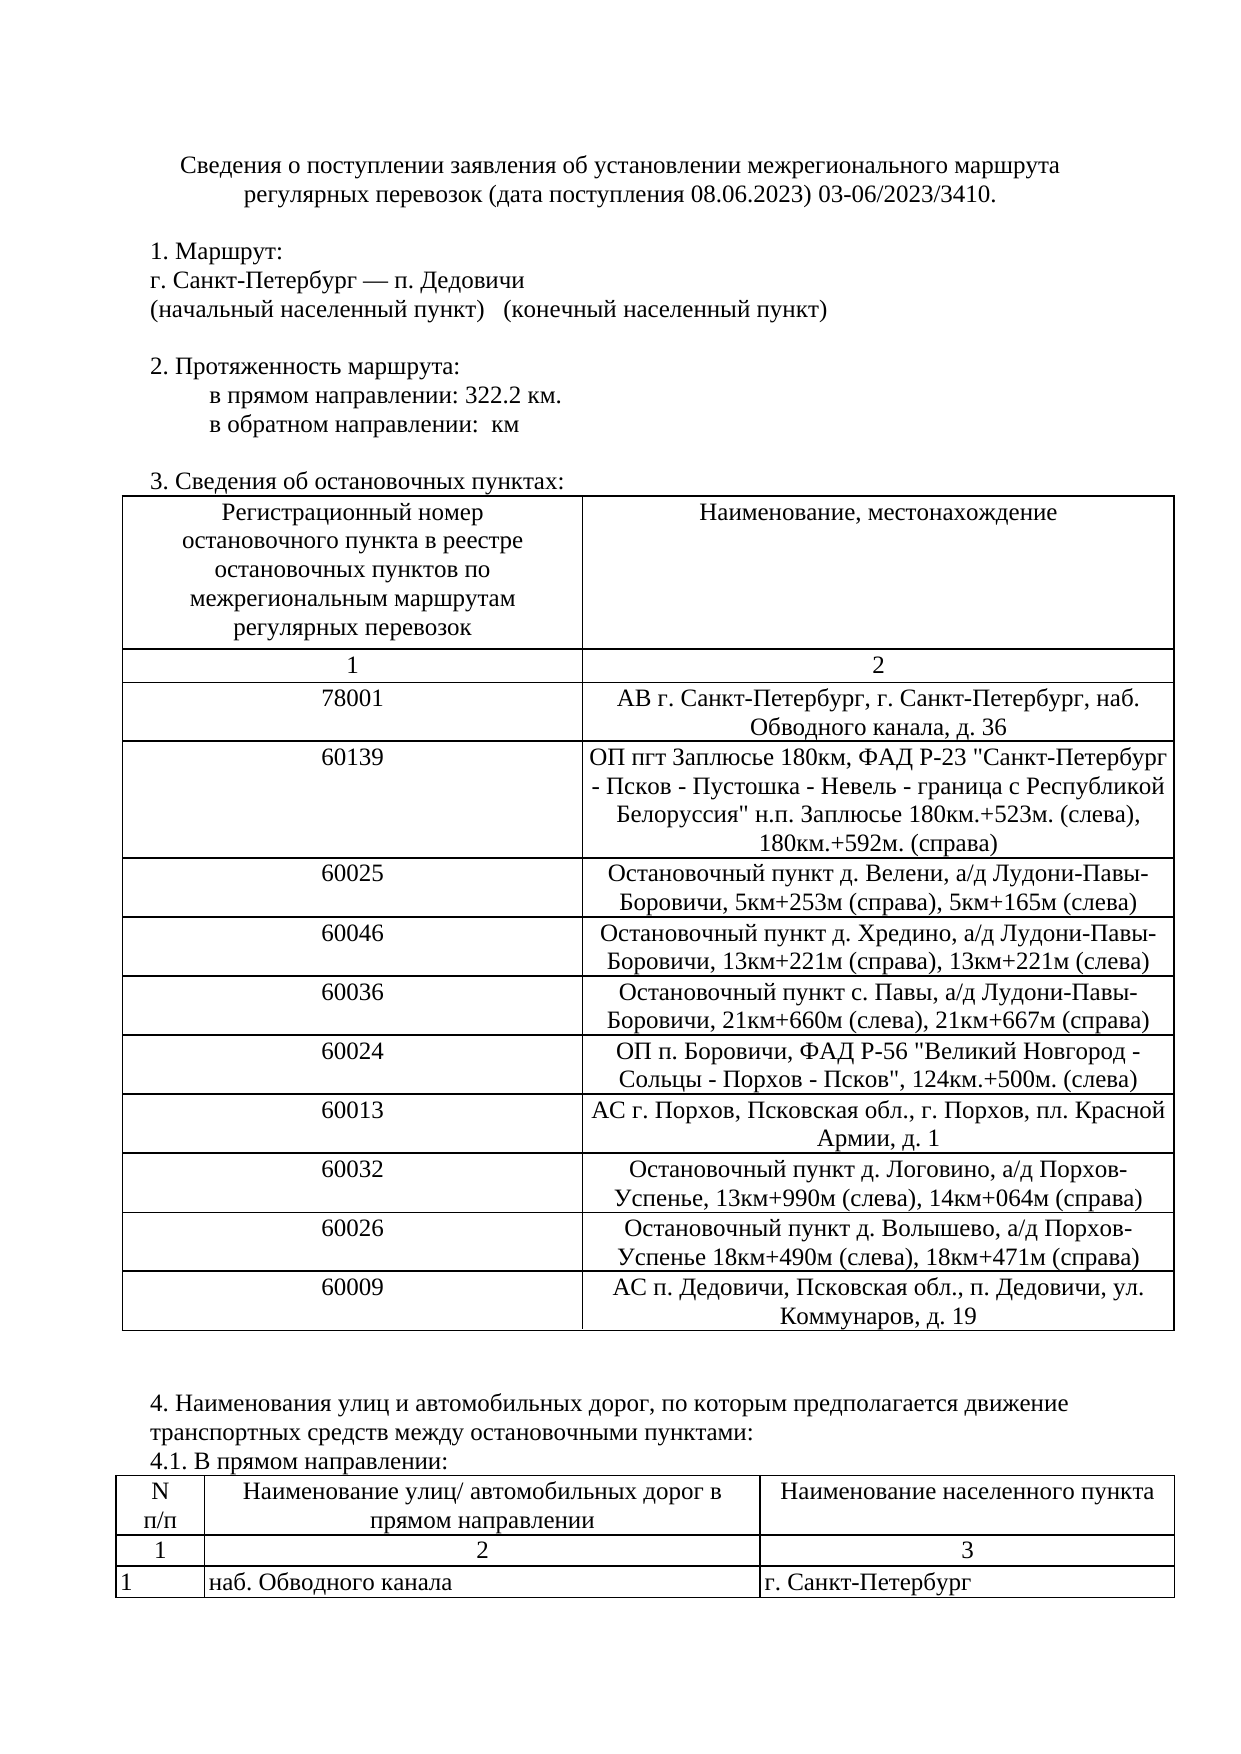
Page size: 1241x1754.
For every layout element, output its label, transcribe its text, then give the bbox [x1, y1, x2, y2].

table_header Регистрационный номер остановочного пункта в реестре остановочных пунктов по межрегиональным маршрутам регулярных перевозок [123, 497, 582, 648]
table_cell 60139 [123, 742, 582, 857]
table_cell г. Санкт-Петербург [761, 1567, 1174, 1597]
table_cell 60009 [123, 1272, 582, 1329]
table_cell 60046 [123, 918, 582, 975]
table_header Наименование, местонахождение [583, 497, 1173, 648]
table_cell 60025 [123, 859, 582, 916]
table_cell Остановочный пункт д. Волышево, а/д Порхов-Успенье 18км+490м (слева), 18км+471м (справа) [583, 1213, 1173, 1270]
text г. Санкт-Петербург — п. Дедовичи [150, 265, 1090, 294]
table_cell 2 [583, 650, 1173, 681]
text 3. Сведения об остановочных пунктах: [150, 466, 1090, 495]
table_cell 78001 [123, 683, 582, 740]
table_cell ОП пгт Заплюсье 180км, ФАД Р-23 "Санкт-Петербург - Псков - Пустошка - Невель - граница с Республикой Белоруссия" н.п. Заплюсье 180км.+523м. (слева), 180км.+592м. (справа) [583, 742, 1173, 857]
table_cell 1 [117, 1536, 204, 1565]
table_cell 60013 [123, 1095, 582, 1152]
table_cell 60024 [123, 1036, 582, 1093]
table_cell Остановочный пункт д. Логовино, а/д Порхов-Успенье, 13км+990м (слева), 14км+064м (справа) [583, 1154, 1173, 1211]
table_header Наименование населенного пункта [761, 1476, 1174, 1534]
table_cell 1 [117, 1567, 204, 1597]
table_cell 60032 [123, 1154, 582, 1211]
text Сведения о поступлении заявления об установлении межрегионального маршрута регулярных перевозок (дата поступления 08.06.2023) 03-06/2023/3410. [150, 150, 1090, 207]
table_cell ОП п. Боровичи, ФАД Р-56 "Великий Новгород - Сольцы - Порхов - Псков", 124км.+500м. (слева) [583, 1036, 1173, 1093]
table_cell Остановочный пункт д. Велени, а/д Лудони-Павы-Боровичи, 5км+253м (справа), 5км+165м (слева) [583, 859, 1173, 916]
table_cell АС г. Порхов, Псковская обл., г. Порхов, пл. Красной Армии, д. 1 [583, 1095, 1173, 1152]
text в прямом направлении: 322.2 км. [150, 380, 1090, 409]
text 4. Наименования улиц и автомобильных дорог, по которым предполагается движение транспортных средств между остановочными пунктами: [150, 1388, 1090, 1446]
table_cell АС п. Дедовичи, Псковская обл., п. Дедовичи, ул. Коммунаров, д. 19 [583, 1272, 1173, 1329]
table_cell 3 [761, 1536, 1174, 1565]
text 2. Протяженность маршрута: [150, 351, 1090, 380]
text в обратном направлении: км [150, 409, 1090, 437]
text 4.1. В прямом направлении: [150, 1446, 1090, 1475]
table_cell 60026 [123, 1213, 582, 1270]
table_cell наб. Обводного канала [205, 1567, 759, 1597]
text 1. Маршрут: [150, 236, 1090, 265]
table_cell 60036 [123, 977, 582, 1034]
table_cell Остановочный пункт с. Павы, а/д Лудони-Павы-Боровичи, 21км+660м (слева), 21км+667м (справа) [583, 977, 1173, 1034]
table_cell 1 [123, 650, 582, 681]
table_cell 2 [205, 1536, 759, 1565]
text (начальный населенный пункт) (конечный населенный пункт) [150, 294, 1090, 322]
table_cell АВ г. Санкт-Петербург, г. Санкт-Петербург, наб. Обводного канала, д. 36 [583, 683, 1173, 740]
table_header N п/п [117, 1476, 204, 1534]
table_header Наименование улиц/ автомобильных дорог в прямом направлении [205, 1476, 759, 1534]
table_cell Остановочный пункт д. Хредино, а/д Лудони-Павы-Боровичи, 13км+221м (справа), 13км+221м (слева) [583, 918, 1173, 975]
